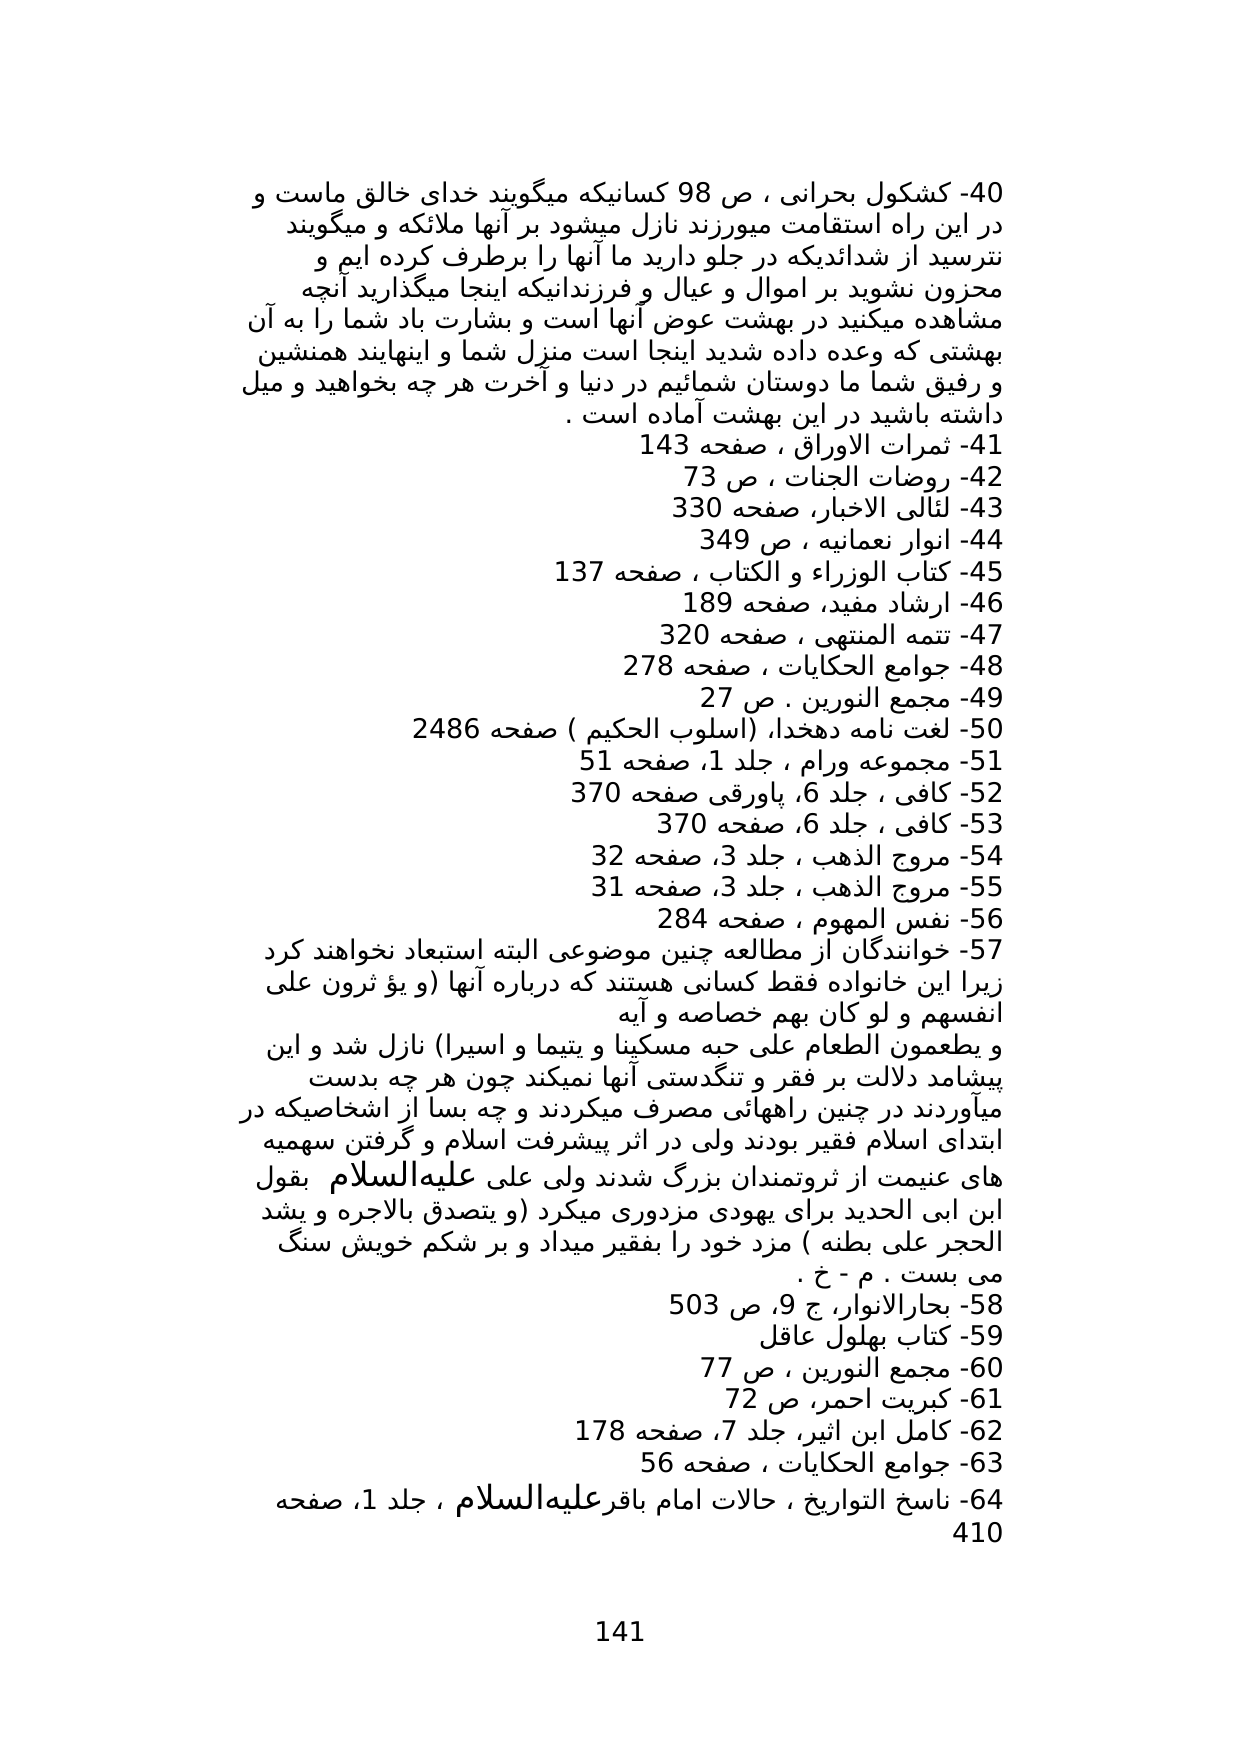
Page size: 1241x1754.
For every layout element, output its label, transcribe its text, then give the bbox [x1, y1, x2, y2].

text 55- مروج الذهب ، جلد 3، صفحه 31 [236, 872, 1004, 903]
text 59- کتاب بهلول عاقل [236, 1321, 1004, 1352]
text 58- بحارالانوار، ج 9، ص 503 [236, 1289, 1004, 1321]
text 43- لئالی الاخبار، صفحه 330 [236, 493, 1004, 524]
text 62- کامل ابن اثیر، جلد 7، صفحه 178 [236, 1415, 1004, 1447]
text 52- کافی ، جلد 6، پاورقی صفحه 370 [236, 777, 1004, 808]
text 45- کتاب الوزراء و الکتاب ، صفحه 137 [236, 556, 1004, 587]
text 40- کشکول بحرانی ، ص 98 کسانیکه میگویند خدای خالق ماست و در این راه استقامت میورزند نازل میشود بر آنها ملائکه و میگویند نترسید از شدائدیکه در جلو دارید ما آنها را برطرف کرده ایم و محزون نشوید بر اموال و عیال و فرزندانیکه اینجا میگذارید آنچه مشاهده میکنید در بهشت عوض آنها است و بشارت باد شما را به آن بهشتی که وعده داده شدید اینجا است منزل شما و اینهایند همنشین و رفیق شما ما دوستان شمائیم در دنیا و آخرت هر چه بخواهید و میل داشته باشید در این بهشت آماده است . [236, 177, 1004, 430]
text 60- مجمع النورین ، ص 77 [236, 1352, 1004, 1384]
text 51- مجموعه ورام ، جلد 1، صفحه 51 [236, 745, 1004, 777]
text 47- تتمه المنتهی ، صفحه 320 [236, 619, 1004, 651]
text 54- مروج الذهب ، جلد 3، صفحه 32 [236, 840, 1004, 872]
text 50- لغت نامه دهخدا، (اسلوب الحکیم ) صفحه 2486 [236, 714, 1004, 745]
text 44- انوار نعمانیه ، ص 349 [236, 524, 1004, 556]
text 53- کافی ، جلد 6، صفحه 370 [236, 808, 1004, 840]
text 42- روضات الجنات ، ص 73 [236, 461, 1004, 493]
text 64- ناسخ التواریخ ، حالات امام باقرعليه‌السلام ، جلد 1، صفحه 410 [236, 1478, 1004, 1549]
text 61- کبریت احمر، ص 72 [236, 1384, 1004, 1415]
text 46- ارشاد مفید، صفحه 189 [236, 587, 1004, 619]
text 63- جوامع الحکایات ، صفحه 56 [236, 1447, 1004, 1478]
text 41- ثمرات الاوراق ، صفحه 143 [236, 430, 1004, 461]
text و یطعمون الطعام علی حبه مسکینا و یتیما و اسیرا) نازل شد و این پیشامد دلالت بر فقر و تنگدستی آنها نمیکند چون هر چه بدست میآوردند در چنین راههائی مصرف میکردند و چه بسا از اشخاصیکه در ابتدای اسلام فقیر بودند ولی در اثر پیشرفت اسلام و گرفتن سهمیه های عنیمت از ثروتمندان بزرگ شدند ولی علی عليه‌السلام بقول ابن ابی الحدید برای یهودی مزدوری میکرد (و یتصدق بالاجره و یشد الحجر علی بطنه ) مزد خود را بفقیر میداد و بر شکم خویش سنگ می بست . م - خ . [236, 1029, 1004, 1289]
text 57- خوانندگان از مطالعه چنین موضوعی البته استبعاد نخواهند کرد زیرا این خانواده فقط کسانی هستند که درباره آنها (و یؤ ثرون علی انفسهم و لو کان بهم خصاصه و آیه [236, 935, 1004, 1029]
text 56- نفس المهوم ، صفحه 284 [236, 903, 1004, 935]
text 48- جوامع الحکایات ، صفحه 278 [236, 651, 1004, 682]
text 49- مجمع النورین . ص 27 [236, 682, 1004, 714]
